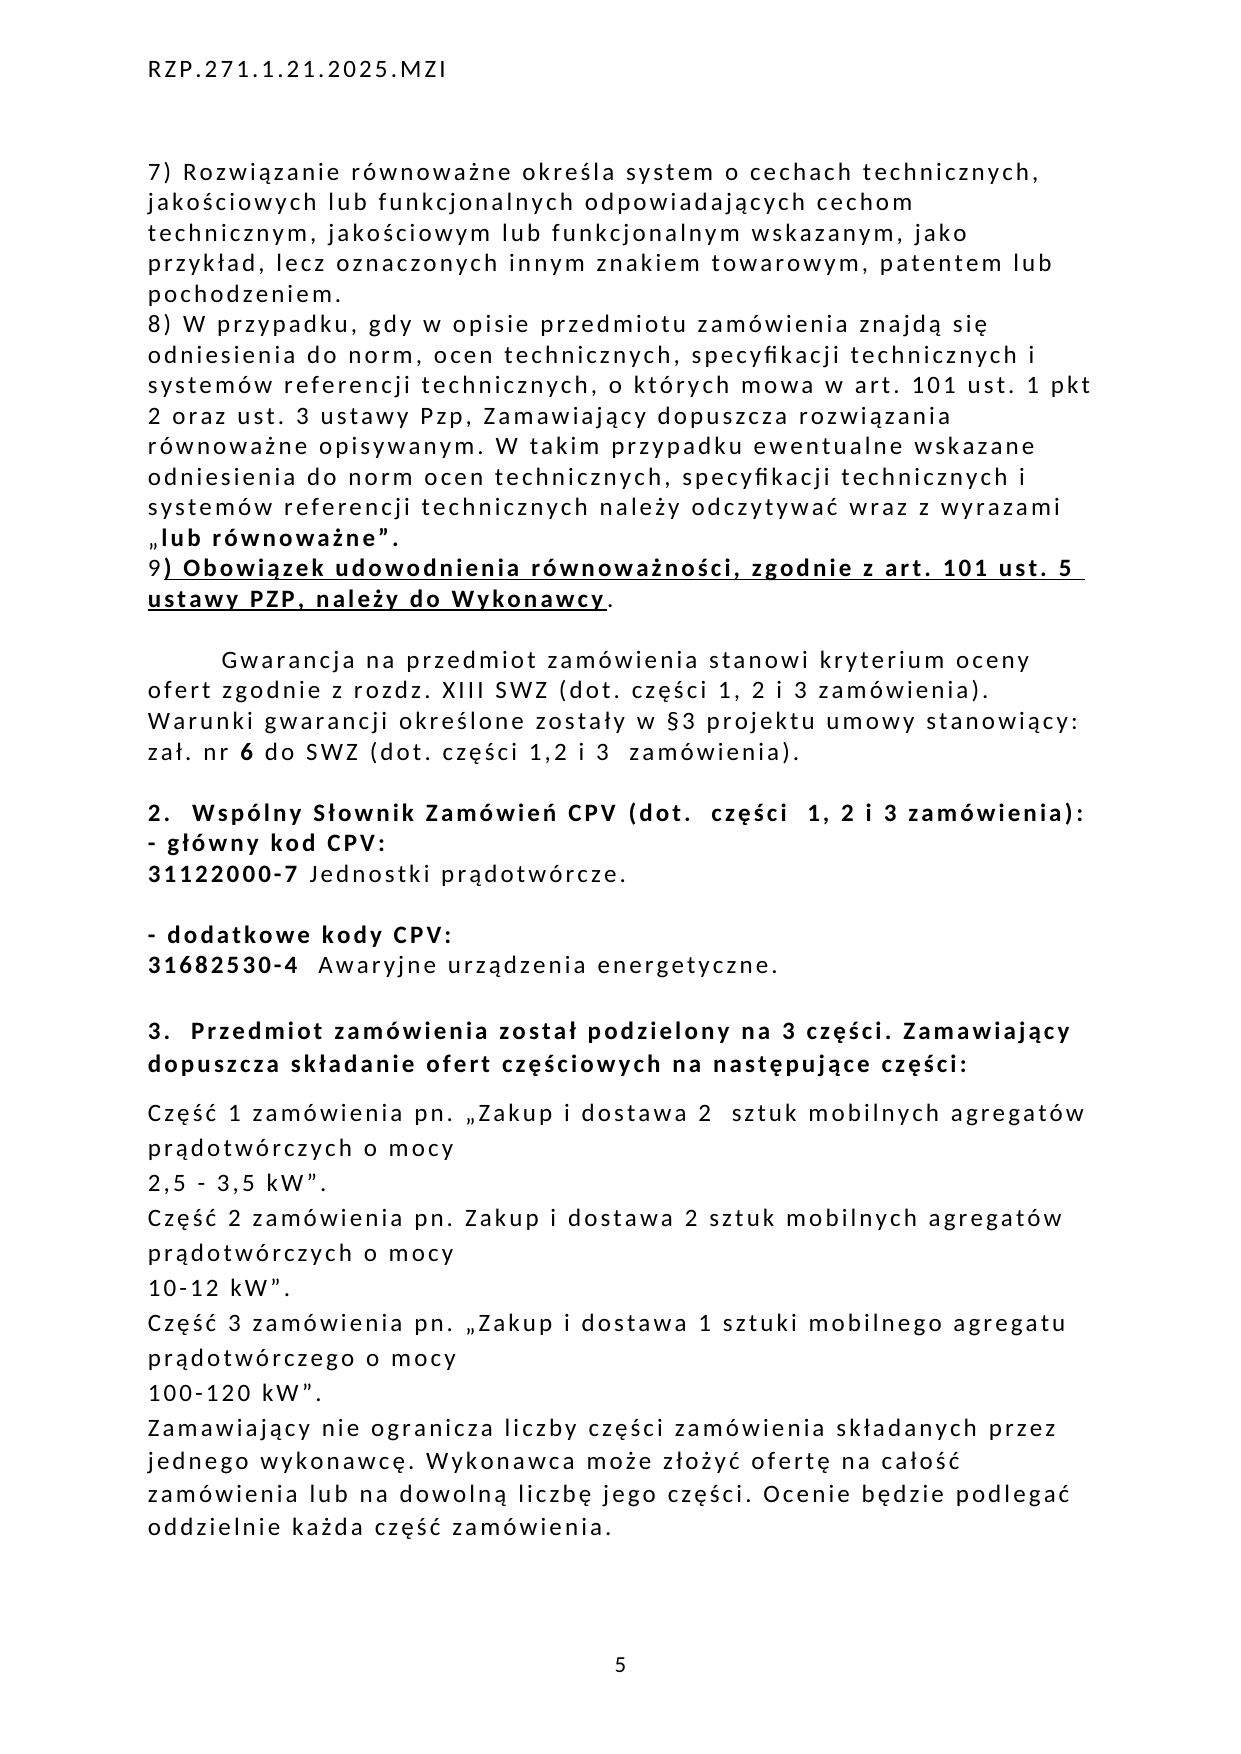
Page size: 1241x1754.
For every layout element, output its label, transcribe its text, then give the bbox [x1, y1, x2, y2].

text - dodatkowe kody CPV: [148, 919, 1093, 949]
text Część 3 zamówienia pn. „Zakup i dostawa 1 sztuki mobilnego agregatu prądotwórczego o mocy 100-120 kW”. [148, 1307, 1093, 1408]
text Zamawiający nie ogranicza liczby części zamówienia składanych przez jednego wykonawcę. Wykonawca może złożyć ofertę na całość zamówienia lub na dowolną liczbę jego części. Ocenie będzie podlegać oddzielnie każda część zamówienia. [148, 1412, 1093, 1542]
text 31682530-4 Awaryjne urządzenia energetyczne. [148, 949, 1093, 980]
text 9) Obowiązek udowodnienia równoważności, zgodnie z art. 101 ust. 5 ustawy PZP, należy do Wykonawcy. [148, 553, 1093, 614]
text 7) Rozwiązanie równoważne określa system o cechach technicznych, jakościowych lub funkcjonalnych odpowiadających cechom technicznym, jakościowym lub funkcjonalnym wskazanym, jako przykład, lecz oznaczonych innym znakiem towarowym, patentem lub pochodzeniem. [148, 156, 1093, 308]
list Wspólny Słownik Zamówień CPV (dot. części 1, 2 i 3 zamówienia): [148, 797, 1093, 827]
text 3. Przedmiot zamówienia został podzielony na 3 części. Zamawiający dopuszcza składanie ofert częściowych na następujące części: [148, 1015, 1093, 1078]
text - główny kod CPV: [148, 827, 1093, 858]
text Część 2 zamówienia pn. Zakup i dostawa 2 sztuk mobilnych agregatów prądotwórczych o mocy 10-12 kW”. [148, 1202, 1093, 1303]
text Gwarancja na przedmiot zamówienia stanowi kryterium oceny ofert zgodnie z rozdz. XIII SWZ (dot. części 1, 2 i 3 zamówienia). Warunki gwarancji określone zostały w §3 projektu umowy stanowiący: zał. nr 6 do SWZ (dot. części 1,2 i 3 zamówienia). [148, 644, 1093, 766]
text 31122000-7 Jednostki prądotwórcze. [148, 858, 1093, 888]
text 8) W przypadku, gdy w opisie przedmiotu zamówienia znajdą się odniesienia do norm, ocen technicznych, specyfikacji technicznych i systemów referencji technicznych, o których mowa w art. 101 ust. 1 pkt 2 oraz ust. 3 ustawy Pzp, Zamawiający dopuszcza rozwiązania równoważne opisywanym. W takim przypadku ewentualne wskazane odniesienia do norm ocen technicznych, specyfikacji technicznych i systemów referencji technicznych należy odczytywać wraz z wyrazami „lub równoważne”. [148, 308, 1093, 553]
text Część 1 zamówienia pn. „Zakup i dostawa 2 sztuk mobilnych agregatów prądotwórczych o mocy 2,5 - 3,5 kW”. [148, 1097, 1093, 1198]
